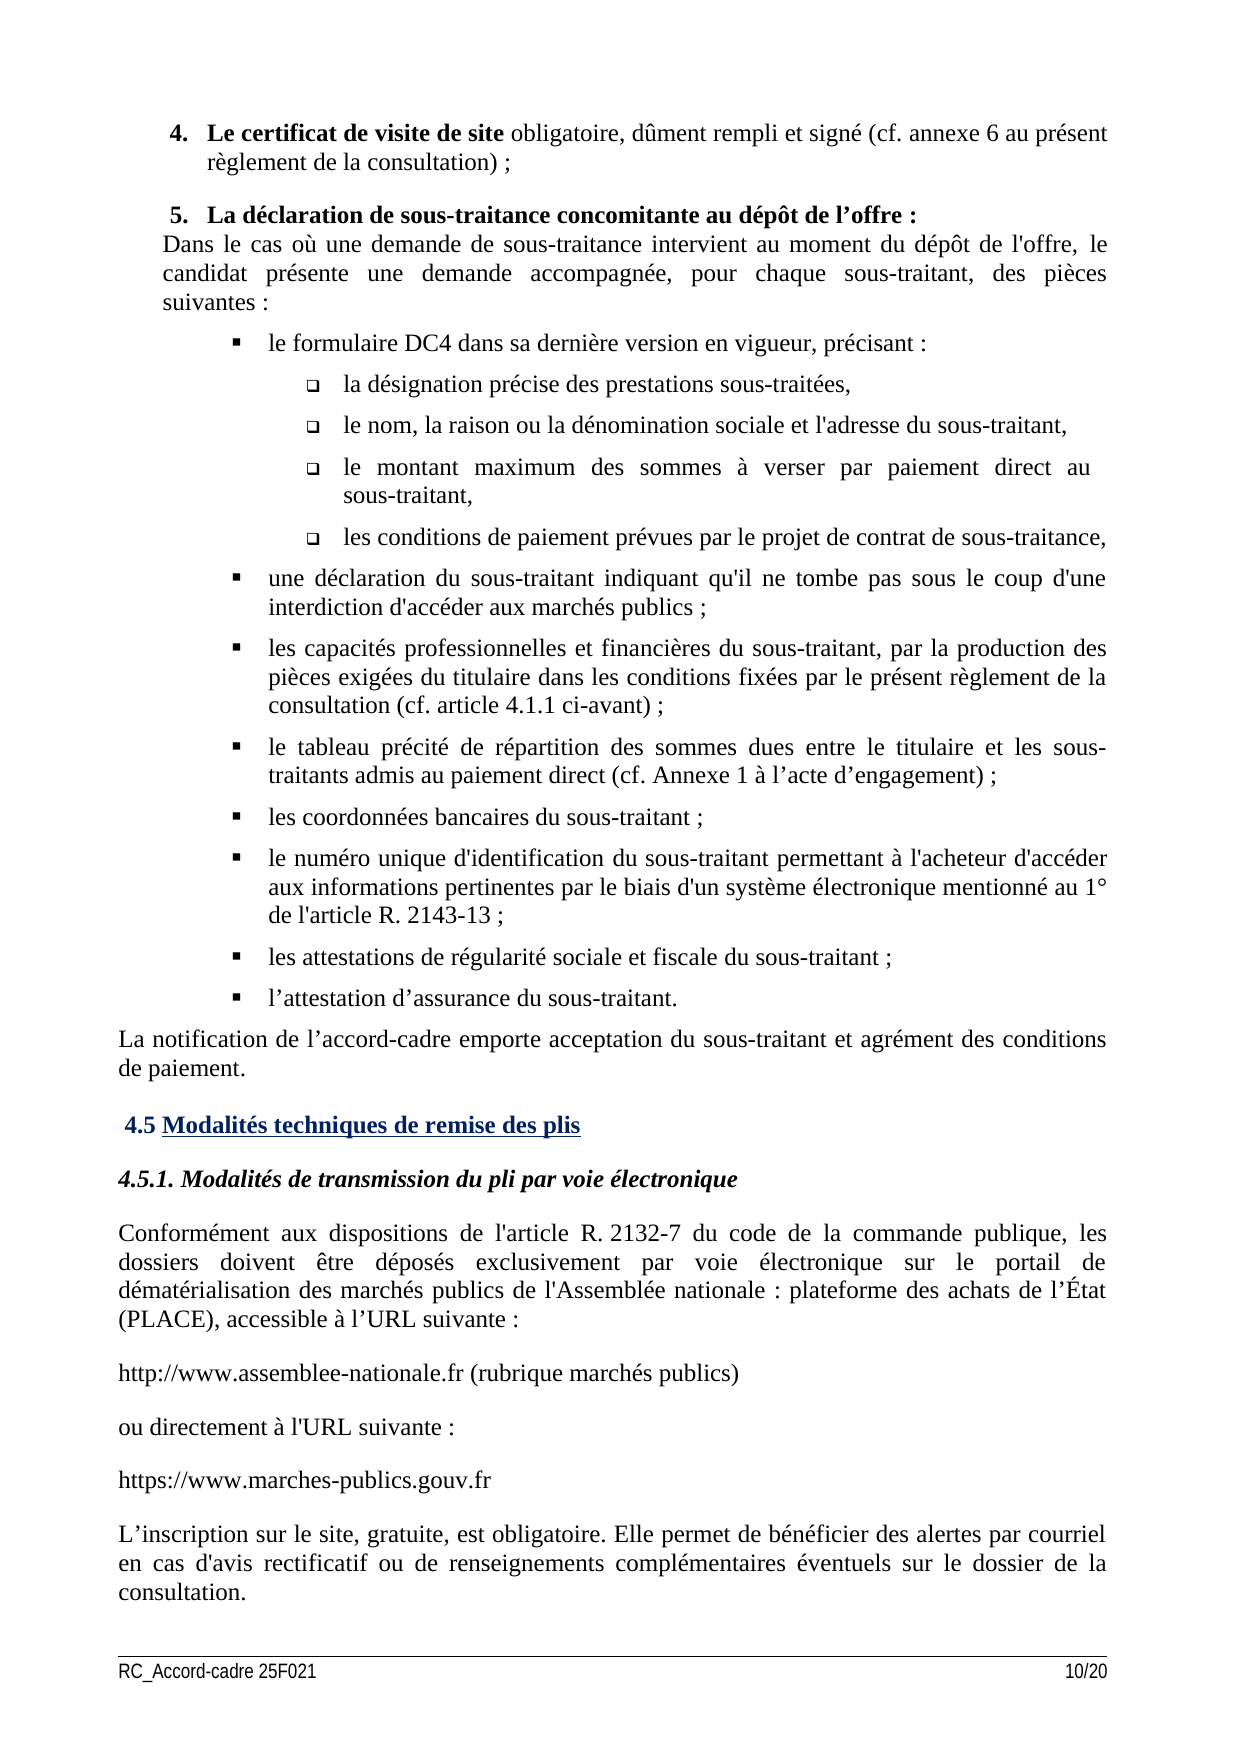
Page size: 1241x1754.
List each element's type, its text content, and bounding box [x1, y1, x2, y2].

text Conformément aux dispositions de l'article R. 2132-7 du code de la commande publique, les dossiers doivent être déposés exclusivement par voie électronique sur le portail de dématérialisation des marchés publics de l'Assemblée nationale : plateforme des achats de l’État (PLACE), accessible à l’URL suivante : [118, 1218, 1107, 1333]
text http://www.assemblee-nationale.fr (rubrique marchés publics) [118, 1358, 1107, 1387]
list les capacités professionnelles et financières du sous-traitant, par la production des pièces exigées du titulaire dans les conditions fixées par le présent règlement de la consultation (cf. article 4.1.1 ci-avant) ; [231, 633, 1107, 719]
list Modalités techniques de remise des plis [124, 1111, 1107, 1139]
text https://www.marches-publics.gouv.fr [118, 1466, 1107, 1494]
list une déclaration du sous-traitant indiquant qu'il ne tombe pas sous le coup d'une interdiction d'accéder aux marchés publics ; [231, 563, 1107, 621]
list La déclaration de sous-traitance concomitante au dépôt de l’offre : [169, 201, 1107, 229]
list les conditions de paiement prévues par le projet de contrat de sous-traitance, [306, 522, 1107, 551]
list Le certificat de visite de site obligatoire, dûment rempli et signé (cf. annexe 6 au présent règlement de la consultation) ; [169, 118, 1107, 176]
text ou directement à l'URL suivante : [118, 1412, 1107, 1441]
list les attestations de régularité sociale et fiscale du sous-traitant ; [231, 942, 1107, 971]
list la désignation précise des prestations sous-traitées, [306, 369, 1107, 398]
list le formulaire DC4 dans sa dernière version en vigueur, précisant : [231, 328, 1107, 357]
text Dans le cas où une demande de sous-traitance intervient au moment du dépôt de l'offre, le candidat présente une demande accompagnée, pour chaque sous-traitant, des pièces suivantes : [162, 229, 1107, 316]
list l’attestation d’assurance du sous-traitant. [231, 983, 1107, 1012]
text La notification de l’accord-cadre emporte acceptation du sous-traitant et agrément des conditions de paiement. [118, 1024, 1107, 1082]
list les coordonnées bancaires du sous-traitant ; [231, 802, 1107, 831]
subtitle 4.5.1. Modalités de transmission du pli par voie électronique [118, 1164, 1107, 1193]
list le montant maximum des sommes à verser par paiement direct au sous-traitant, [306, 452, 1107, 509]
list le nom, la raison ou la dénomination sociale et l'adresse du sous-traitant, [306, 411, 1107, 439]
text L’inscription sur le site, gratuite, est obligatoire. Elle permet de bénéficier des alertes par courriel en cas d'avis rectificatif ou de renseignements complémentaires éventuels sur le dossier de la consultation. [118, 1519, 1107, 1606]
list le numéro unique d'identification du sous-traitant permettant à l'acheteur d'accéder aux informations pertinentes par le biais d'un système électronique mentionné au 1° de l'article R. 2143-13 ; [231, 843, 1107, 929]
list le tableau précité de répartition des sommes dues entre le titulaire et les sous-traitants admis au paiement direct (cf. Annexe 1 à l’acte d’engagement) ; [231, 732, 1107, 789]
